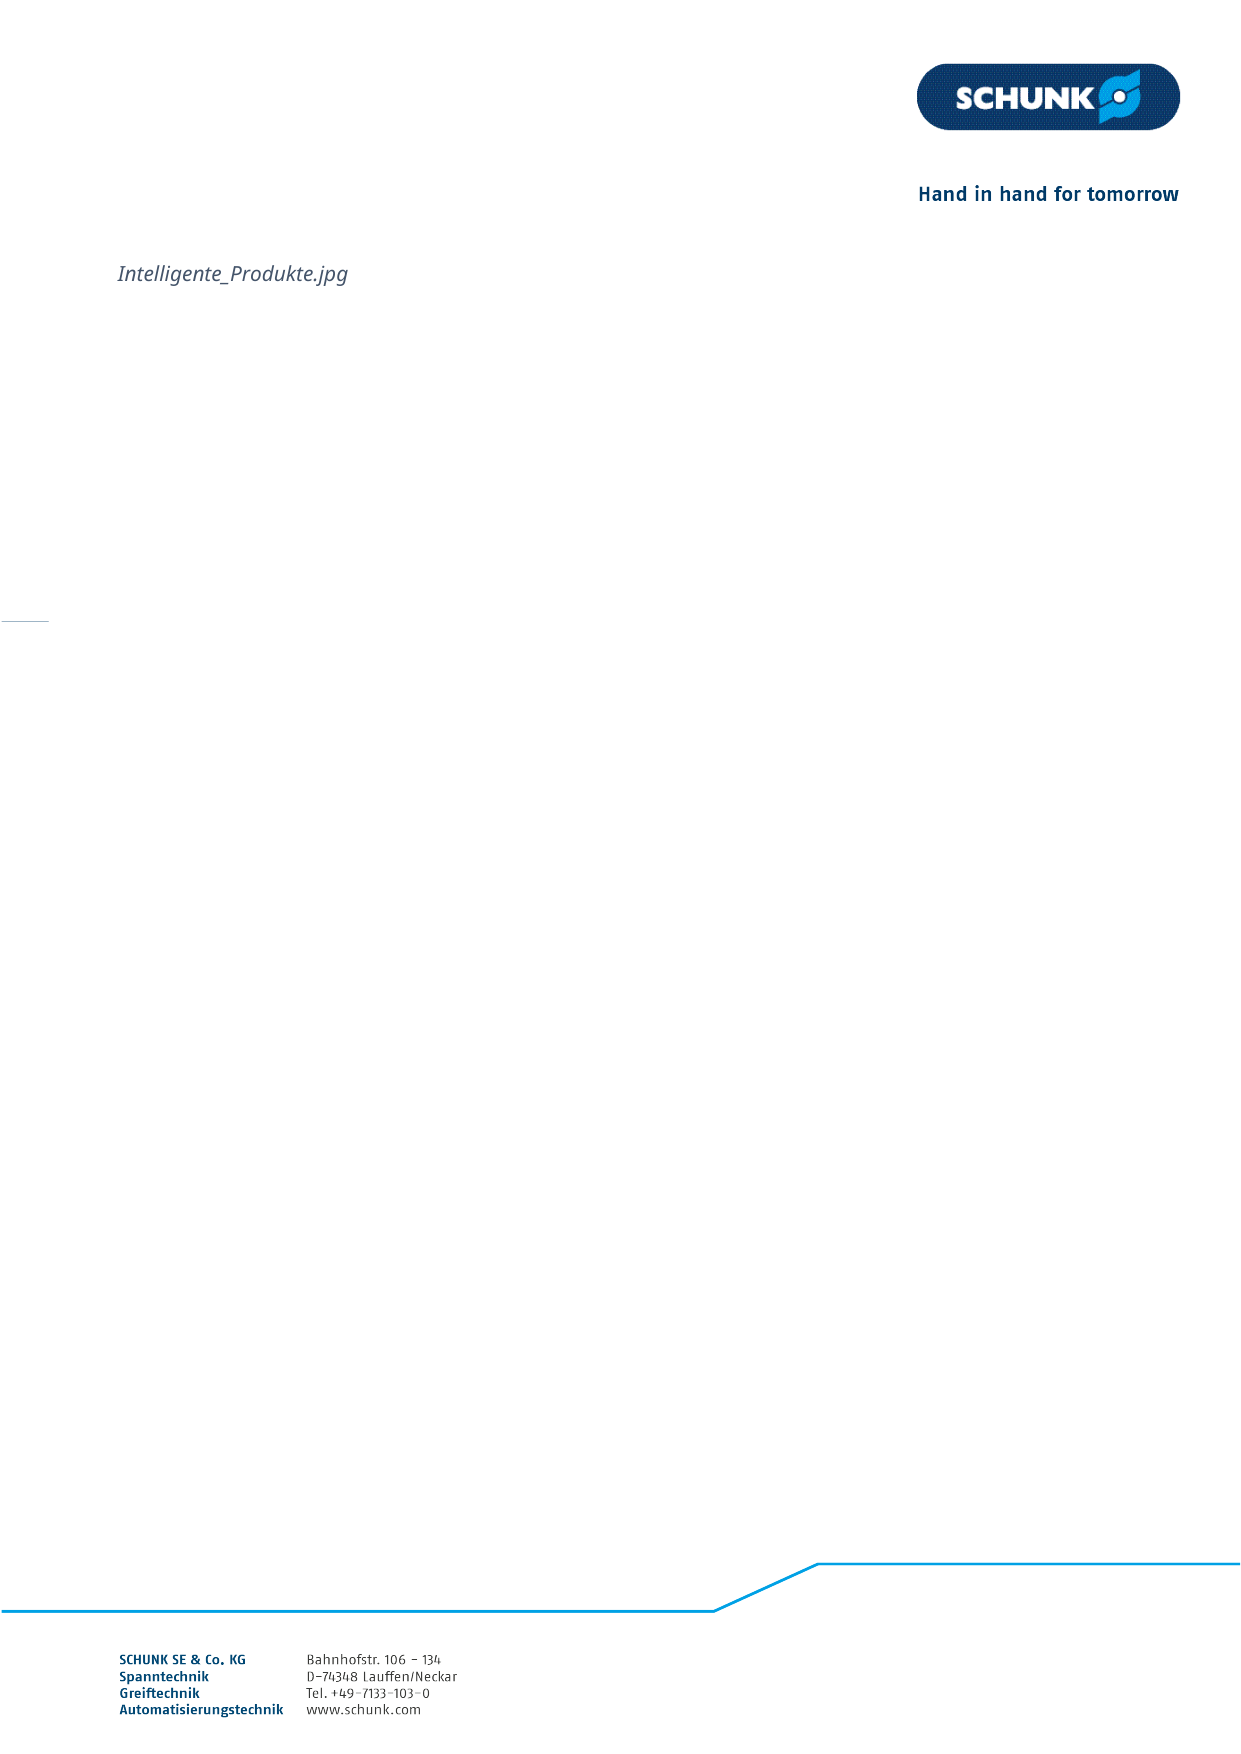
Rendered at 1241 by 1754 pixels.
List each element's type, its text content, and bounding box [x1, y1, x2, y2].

table_cell Intelligente_Produkte.jpg [118, 247, 1163, 303]
picture [1, 1, 1241, 1609]
picture [1, 1566, 1241, 1754]
